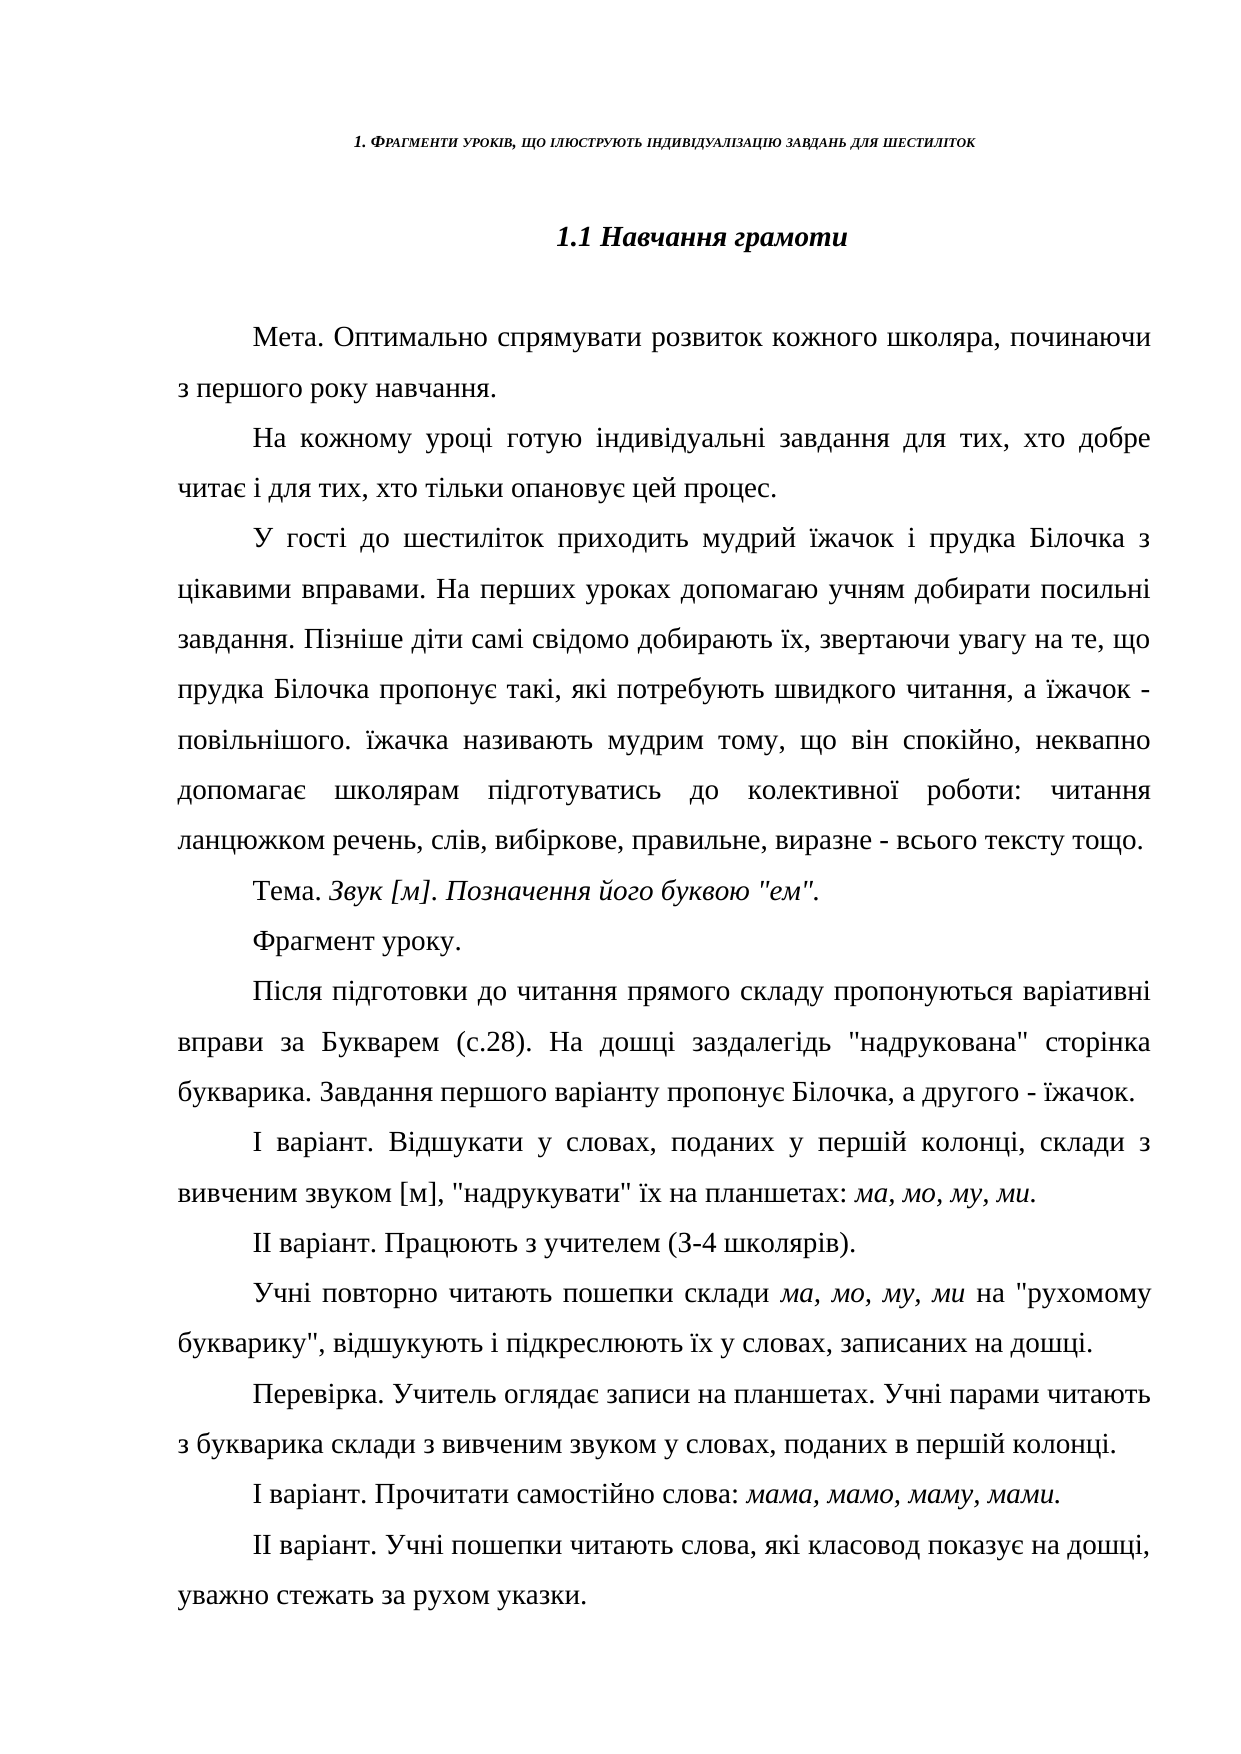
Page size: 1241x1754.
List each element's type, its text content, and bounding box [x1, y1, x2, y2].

text На кожному уроці готую індивідуальні завдання для тих, хто добре читає і для тих, хто тільки опановує цей процес. [177, 420, 1152, 504]
text Учні повторно читають пошепки склади ма, мо, му, ми на "рухомому букварику", відшукують і підкреслюють їх у словах, записаних на дошці. [177, 1275, 1152, 1359]
subtitle 1. Фрагменти уроків, що ілюструють індивідуалізацію завдань для шестиліток [177, 118, 1152, 152]
text У гості до шестиліток приходить мудрий їжачок і прудка Білочка з цікавими вправами. На перших уроках допомагаю учням добирати посильні завдання. Пізніше діти самі свідомо добирають їх, звертаючи увагу на те, що прудка Білочка пропонує такі, які потребують швидкого читання, а їжачок - повільнішого. їжачка називають мудрим тому, що він спокійно, неквапно допомагає школярам підготуватись до колективної роботи: читання ланцюжком речень, слів, вибіркове, правильне, виразне - всього тексту тощо. [177, 521, 1152, 856]
text II варіант. Учні пошепки читають слова, які класовод показує на дошці, уважно стежать за рухом указки. [177, 1527, 1152, 1611]
text Фрагмент уроку. [177, 923, 1152, 957]
text Перевірка. Учитель оглядає записи на планшетах. Учні парами читають з букварика склади з вивченим звуком у словах, поданих в першій колонці. [177, 1376, 1152, 1460]
text 1.1 Навчання грамоти [177, 219, 1152, 252]
text Мета. Оптимально спрямувати розвиток кожного школяра, починаючи з першого року навчання. [177, 319, 1152, 403]
text I варіант. Прочитати самостійно слова: мама, мамо, маму, мами. [177, 1477, 1152, 1510]
text II варіант. Працюють з учителем (З-4 школярів). [177, 1225, 1152, 1258]
text Після підготовки до читання прямого складу пропонуються варіативні вправи за Букварем (с.28). На дошці заздалегідь "надрукована" сторінка букварика. Завдання першого варіанту пропонує Білочка, а другого - їжачок. [177, 973, 1152, 1108]
text I варіант. Відшукати у словах, поданих у першій колонці, склади з вивченим звуком [м], "надрукувати" їх на планшетах: ма, мо, му, ми. [177, 1124, 1152, 1208]
text Тема. Звук [м]. Позначення його буквою "ем". [177, 873, 1152, 906]
